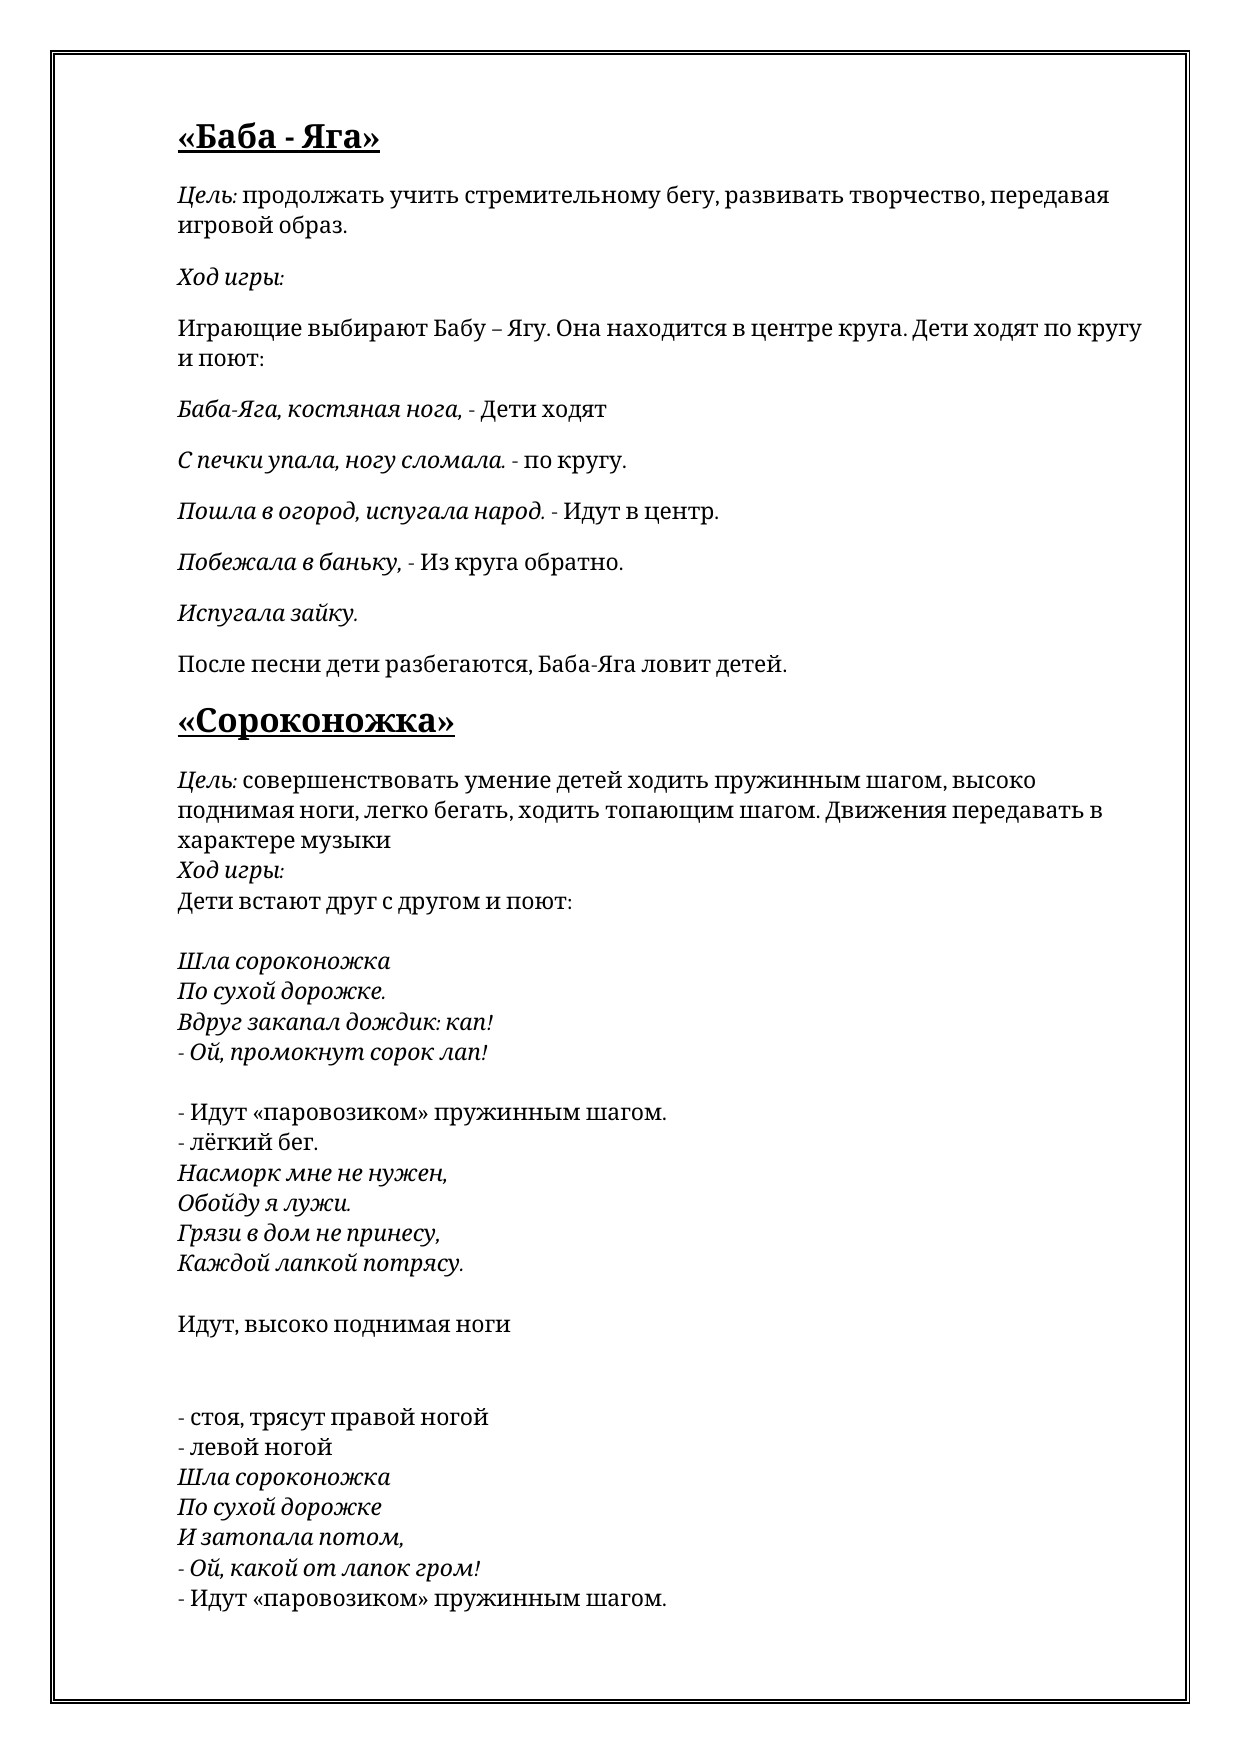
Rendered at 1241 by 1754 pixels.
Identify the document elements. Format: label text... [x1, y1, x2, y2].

text Испугала зайку. [177, 601, 1152, 627]
text Каждой лапкой потрясу. [177, 1251, 1152, 1277]
text - Ой, промокнут сорок лап! [177, 1039, 1152, 1066]
text Шла сороконожка [177, 949, 1152, 975]
text - Идут «паровозиком» пружинным шагом. [177, 1586, 1152, 1612]
text По сухой дорожке [177, 1495, 1152, 1521]
text - стоя, трясут правой ногой [177, 1404, 1152, 1431]
text После песни дети разбегаются, Баба-Яга ловит детей. [177, 652, 1152, 678]
text Ход игры: [177, 858, 1152, 885]
text - левой ногой [177, 1434, 1152, 1461]
text - лёгкий бег. [177, 1130, 1152, 1157]
text Дети встают друг с другом и поют: [177, 888, 1152, 915]
text Играющие выбирают Бабу – Ягу. Она находится в центре круга. Дети ходят по кругу и поют: [177, 315, 1152, 372]
text Ход игры: [177, 264, 1152, 291]
text Обойду я лужи. [177, 1191, 1152, 1217]
text И затопала потом, [177, 1525, 1152, 1552]
text Цель: совершенствовать умение детей ходить пружинным шагом, высоко поднимая ноги, легко бегать, ходить топающим шагом. Движения передавать в характере музыки [177, 768, 1152, 854]
text Вдруг закапал дождик: кап! [177, 1009, 1152, 1036]
text С печки упала, ногу сломала. - по кругу. [177, 448, 1152, 474]
text Насморк мне не нужен, [177, 1160, 1152, 1187]
text «Баба - Яга» [177, 118, 1152, 156]
text Грязи в дом не принесу, [177, 1221, 1152, 1247]
text Баба-Яга, костяная нога, - Дети ходят [177, 397, 1152, 423]
text Цель: продолжать учить стремительному бегу, развивать творчество, передавая игровой образ. [177, 183, 1152, 239]
text По сухой дорожке. [177, 979, 1152, 1006]
text Пошла в огород, испугала народ. - Идут в центр. [177, 499, 1152, 525]
text Шла сороконожка [177, 1465, 1152, 1491]
text - Ой, какой от лапок гром! [177, 1555, 1152, 1582]
text - Идут «паровозиком» пружинным шагом. [177, 1100, 1152, 1126]
text Идут, высоко поднимая ноги [177, 1311, 1152, 1338]
text «Сороконожка» [177, 703, 1152, 741]
text Побежала в баньку, - Из круга обратно. [177, 550, 1152, 576]
